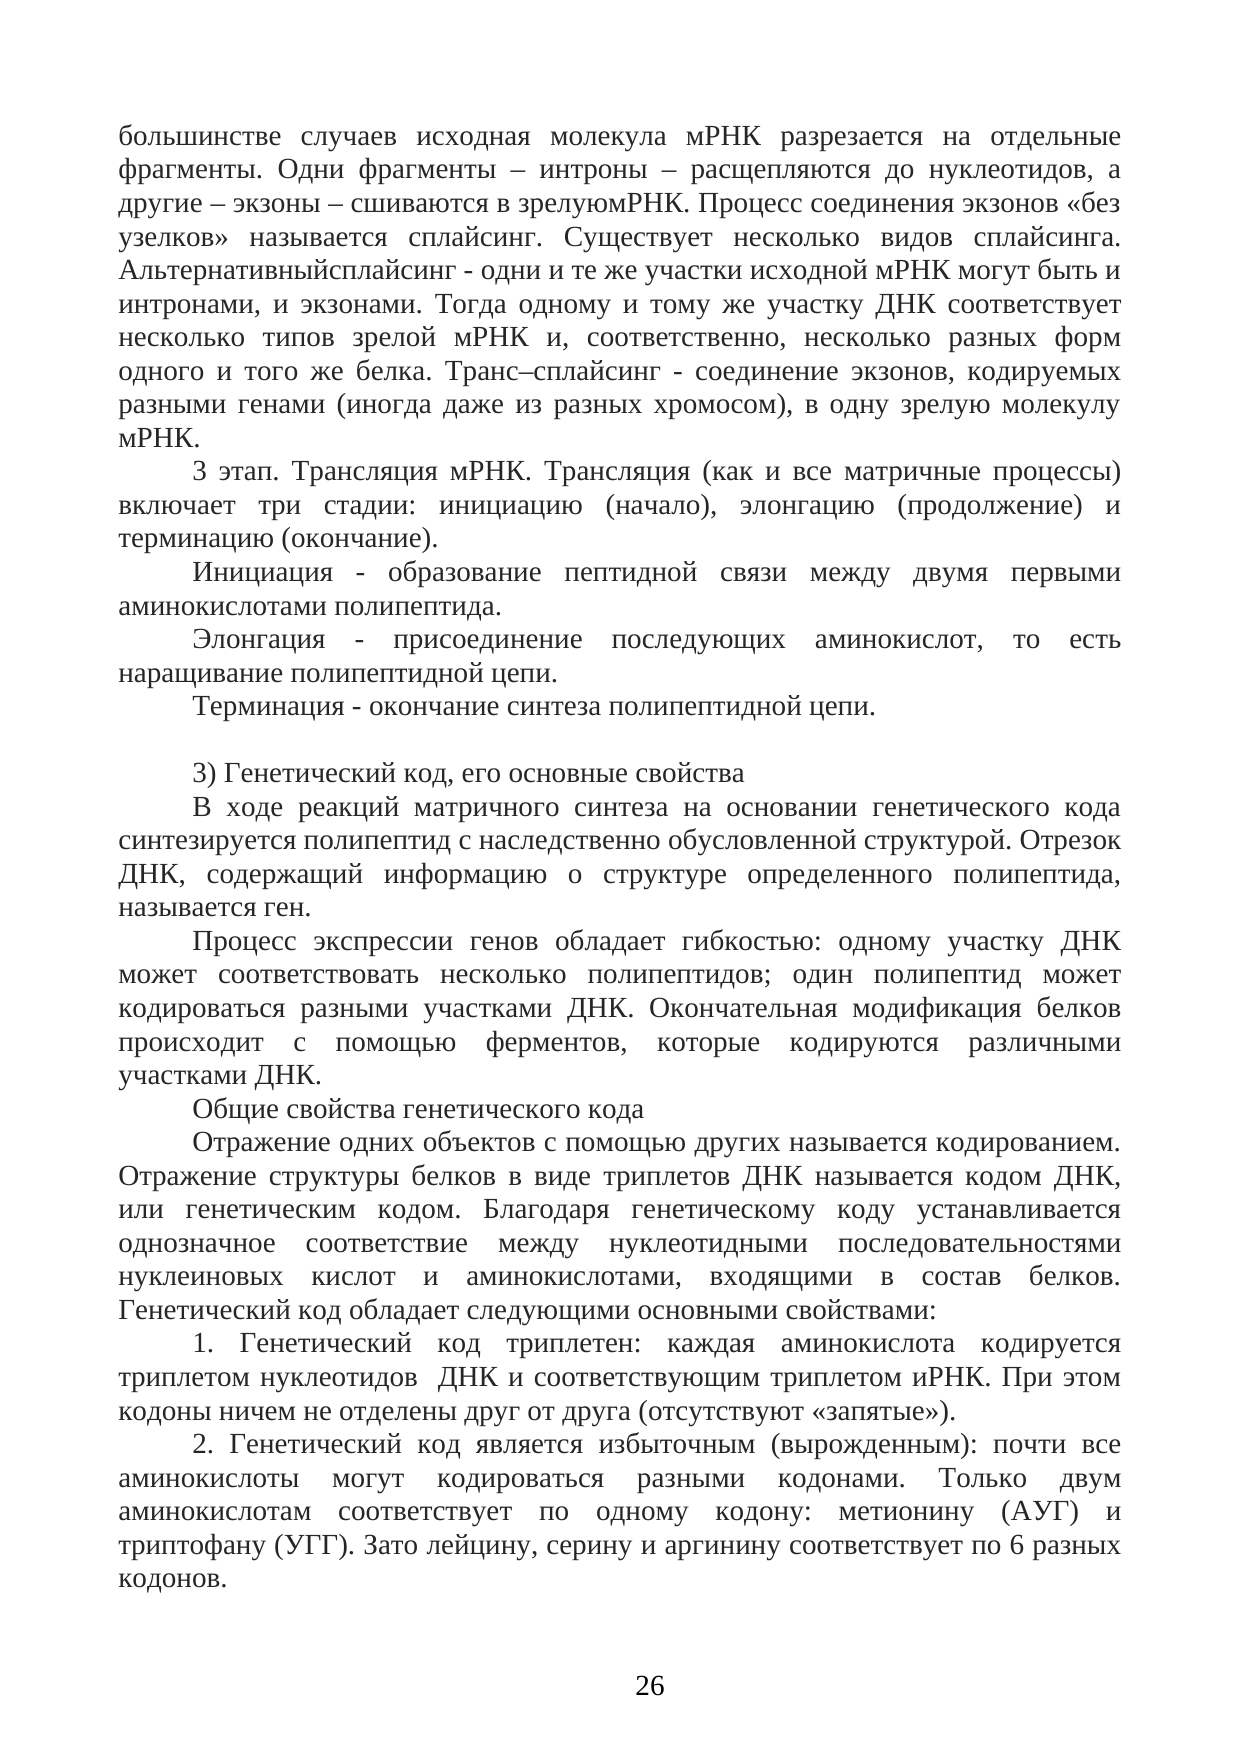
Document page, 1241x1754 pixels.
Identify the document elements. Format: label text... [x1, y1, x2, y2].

text Общие свойства генетического кода [118, 1091, 1122, 1124]
text 3) Генетический код, его основные свойства [118, 755, 1122, 789]
text Элонгация - присоединение последующих аминокислот, то есть наращивание полипептидной цепи. [118, 621, 1122, 688]
text Терминация - окончание синтеза полипептидной цепи. [118, 688, 1122, 722]
text Отражение одних объектов с помощью других называется кодированием. Отражение структуры белков в виде триплетов ДНК называется кодом ДНК, или генетическим кодом. Благодаря генетическому коду устанавливается однозначное соответствие между нуклеотидными последовательностями нуклеиновых кислот и аминокислотами, входящими в состав белков. Генетический код обладает следующими основными свойствами: [118, 1124, 1122, 1326]
text 1. Генетический код триплетен: каждая аминокислота кодируется триплетом нуклеотидов ДНК и соответствующим триплетом иРНК. При этом кодоны ничем не отделены друг от друга (отсутствуют «запятые»). [118, 1326, 1122, 1426]
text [118, 118, 1122, 453]
text 3 этап. Трансляция мРНК. Трансляция (как и все матричные процессы) включает три стадии: инициацию (начало), элонгацию (продолжение) и терминацию (окончание). [118, 453, 1122, 554]
text 2. Генетический код является избыточным (вырожденным): почти все аминокислоты могут кодироваться разными кодонами. Только двум аминокислотам соответствует по одному кодону: метионину (АУГ) и триптофану (УГГ). Зато лейцину, серину и аргинину соответствует по 6 разных кодонов. [118, 1426, 1122, 1594]
text Инициация - образование пептидной связи между двумя первыми аминокислотами полипептида. [118, 554, 1122, 621]
text В ходе реакций матричного синтеза на основании генетического кода синтезируется полипептид с наследственно обусловленной структурой. Отрезок ДНК, содержащий информацию о структуре определенного полипептида, называется ген. [118, 789, 1122, 923]
text Процесс экспрессии генов обладает гибкостью: одному участку ДНК может соответствовать несколько полипептидов; один полипептид может кодироваться разными участками ДНК. Окончательная модификация белков происходит с помощью ферментов, которые кодируются различными участками ДНК. [118, 923, 1122, 1091]
